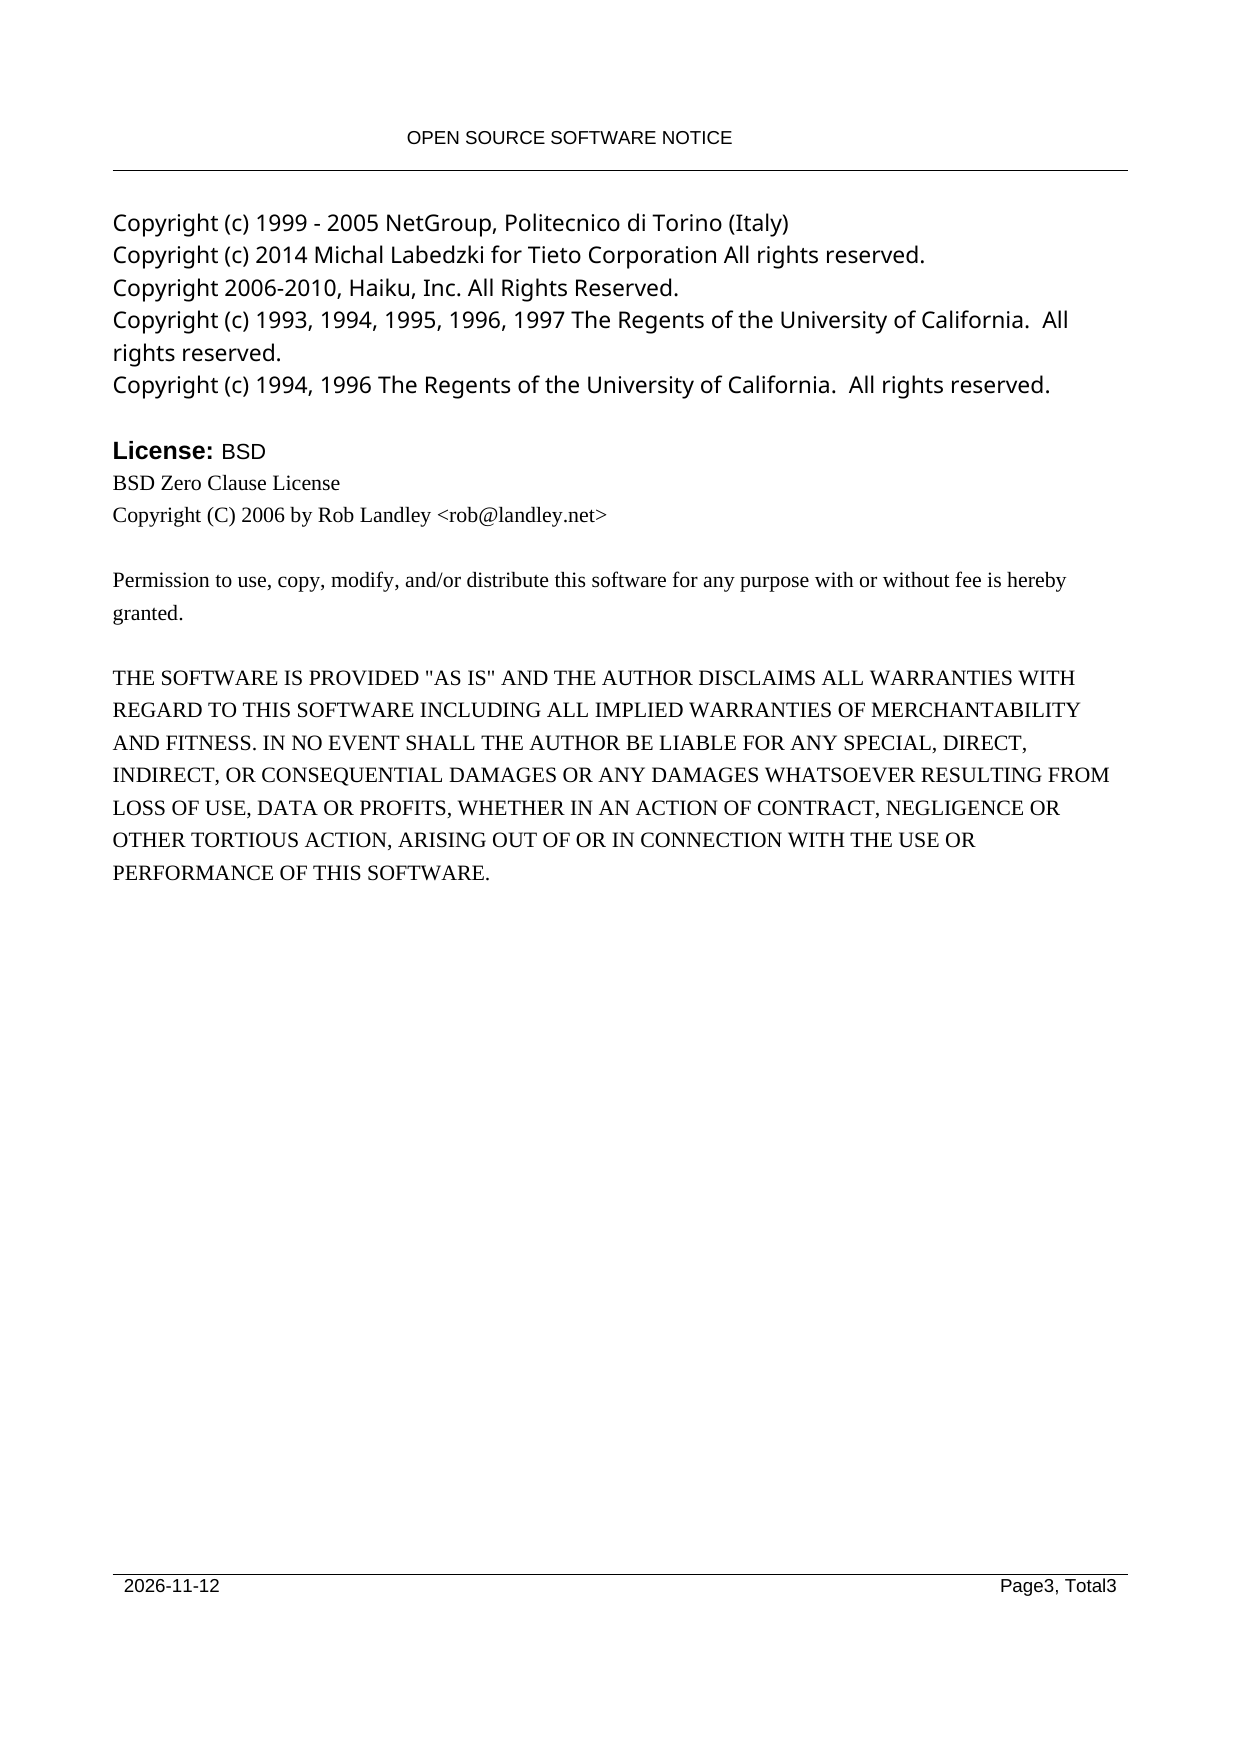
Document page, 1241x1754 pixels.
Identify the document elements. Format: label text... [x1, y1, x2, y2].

text BSD Zero Clause License Copyright (C) 2006 by Rob Landley <rob@landley.net> Permission to use, copy, modify, and/or distribute this software for any purpose with or without fee is hereby granted. THE SOFTWARE IS PROVIDED "AS IS" AND THE AUTHOR DISCLAIMS ALL WARRANTIES WITH REGARD TO THIS SOFTWARE INCLUDING ALL IMPLIED WARRANTIES OF MERCHANTABILITY AND FITNESS. IN NO EVENT SHALL THE AUTHOR BE LIABLE FOR ANY SPECIAL, DIRECT, INDIRECT, OR CONSEQUENTIAL DAMAGES OR ANY DAMAGES WHATSOEVER RESULTING FROM LOSS OF USE, DATA OR PROFITS, WHETHER IN AN ACTION OF CONTRACT, NEGLIGENCE OR OTHER TORTIOUS ACTION, ARISING OUT OF OR IN CONNECTION WITH THE USE OR PERFORMANCE OF THIS SOFTWARE. [112, 466, 1128, 921]
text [112, 206, 1128, 434]
text License: BSD [112, 434, 1128, 466]
